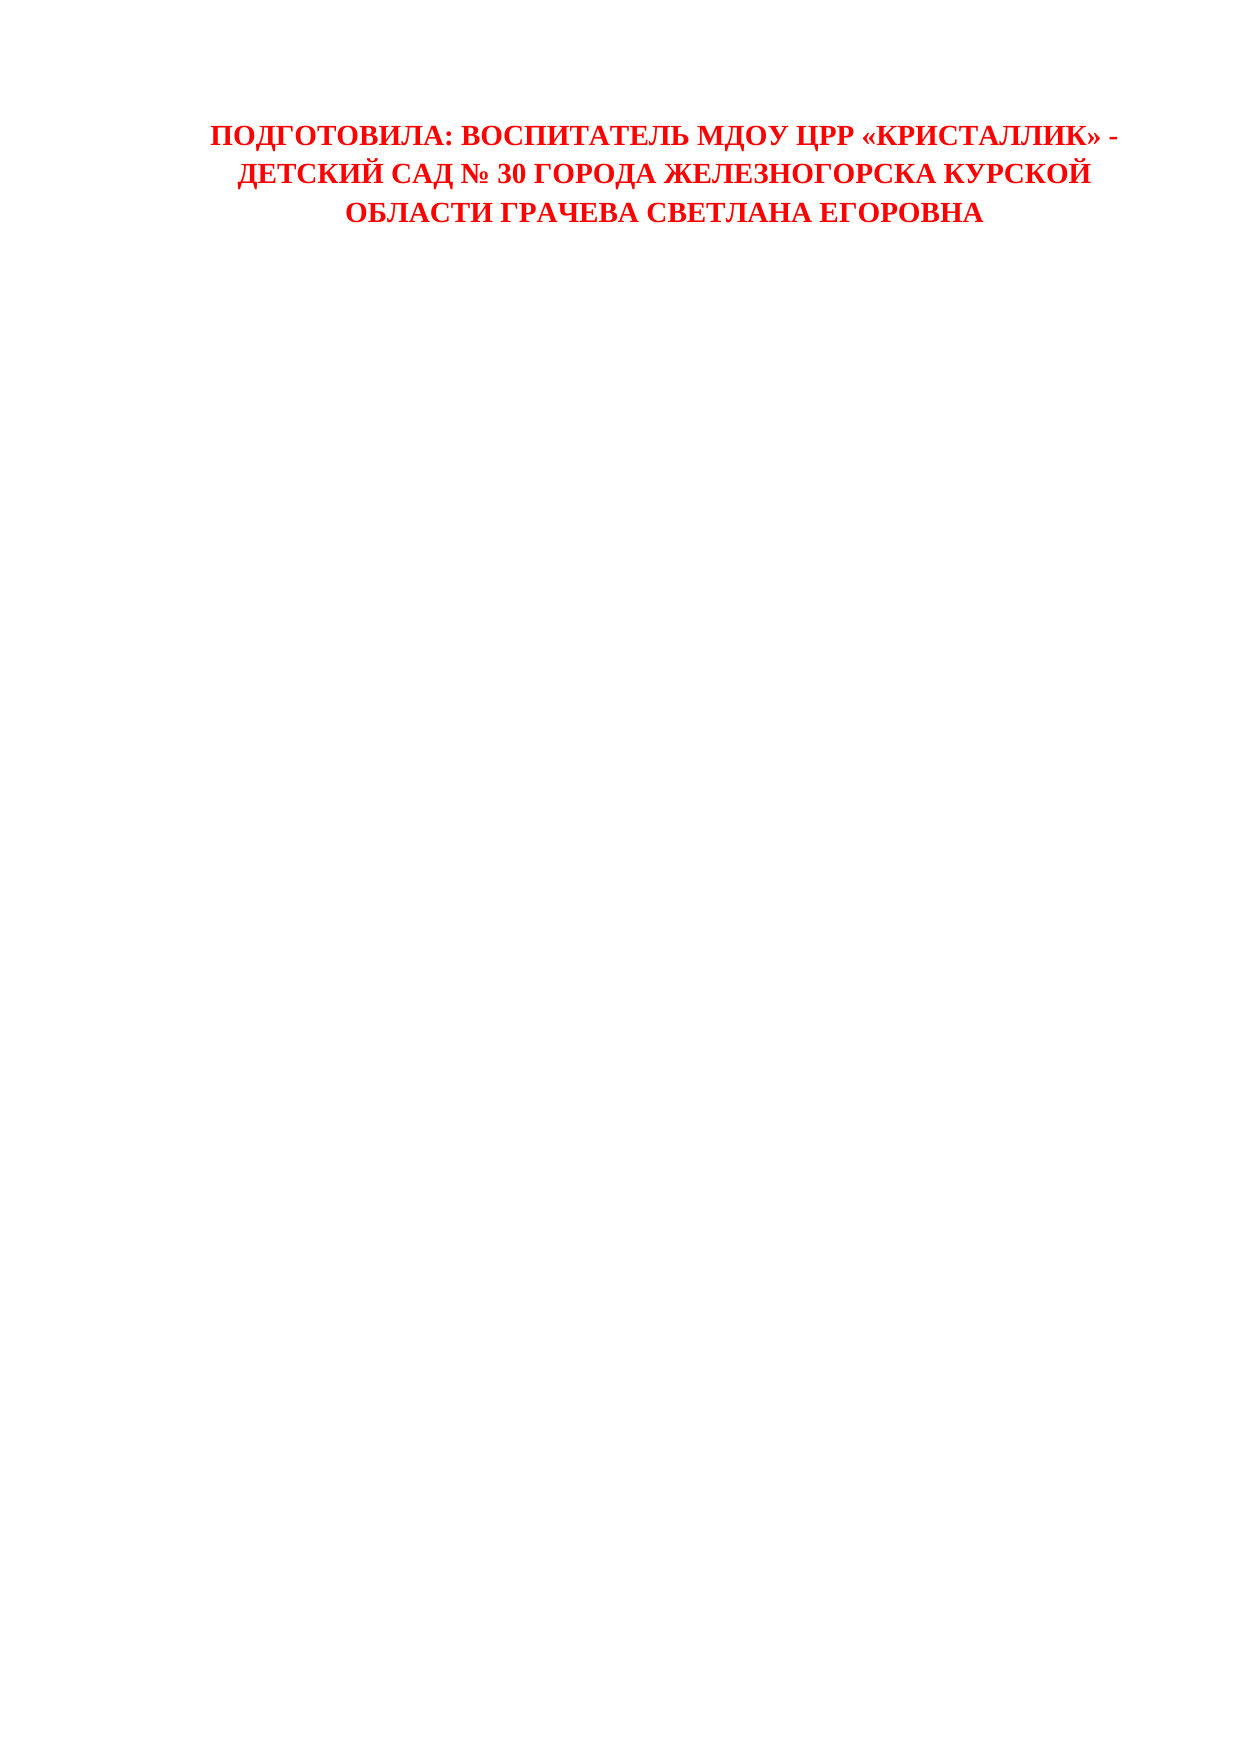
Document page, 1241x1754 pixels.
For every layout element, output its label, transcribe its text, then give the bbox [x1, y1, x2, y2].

text ПОДГОТОВИЛА: ВОСПИТАТЕЛЬ МДОУ ЦРР «КРИСТАЛЛИК» - ДЕТСКИЙ САД № 30 ГОРОДА ЖЕЛЕЗНОГОРСКА КУРСКОЙ ОБЛАСТИ ГРАЧЕВА СВЕТЛАНА ЕГОРОВНА [177, 118, 1152, 229]
